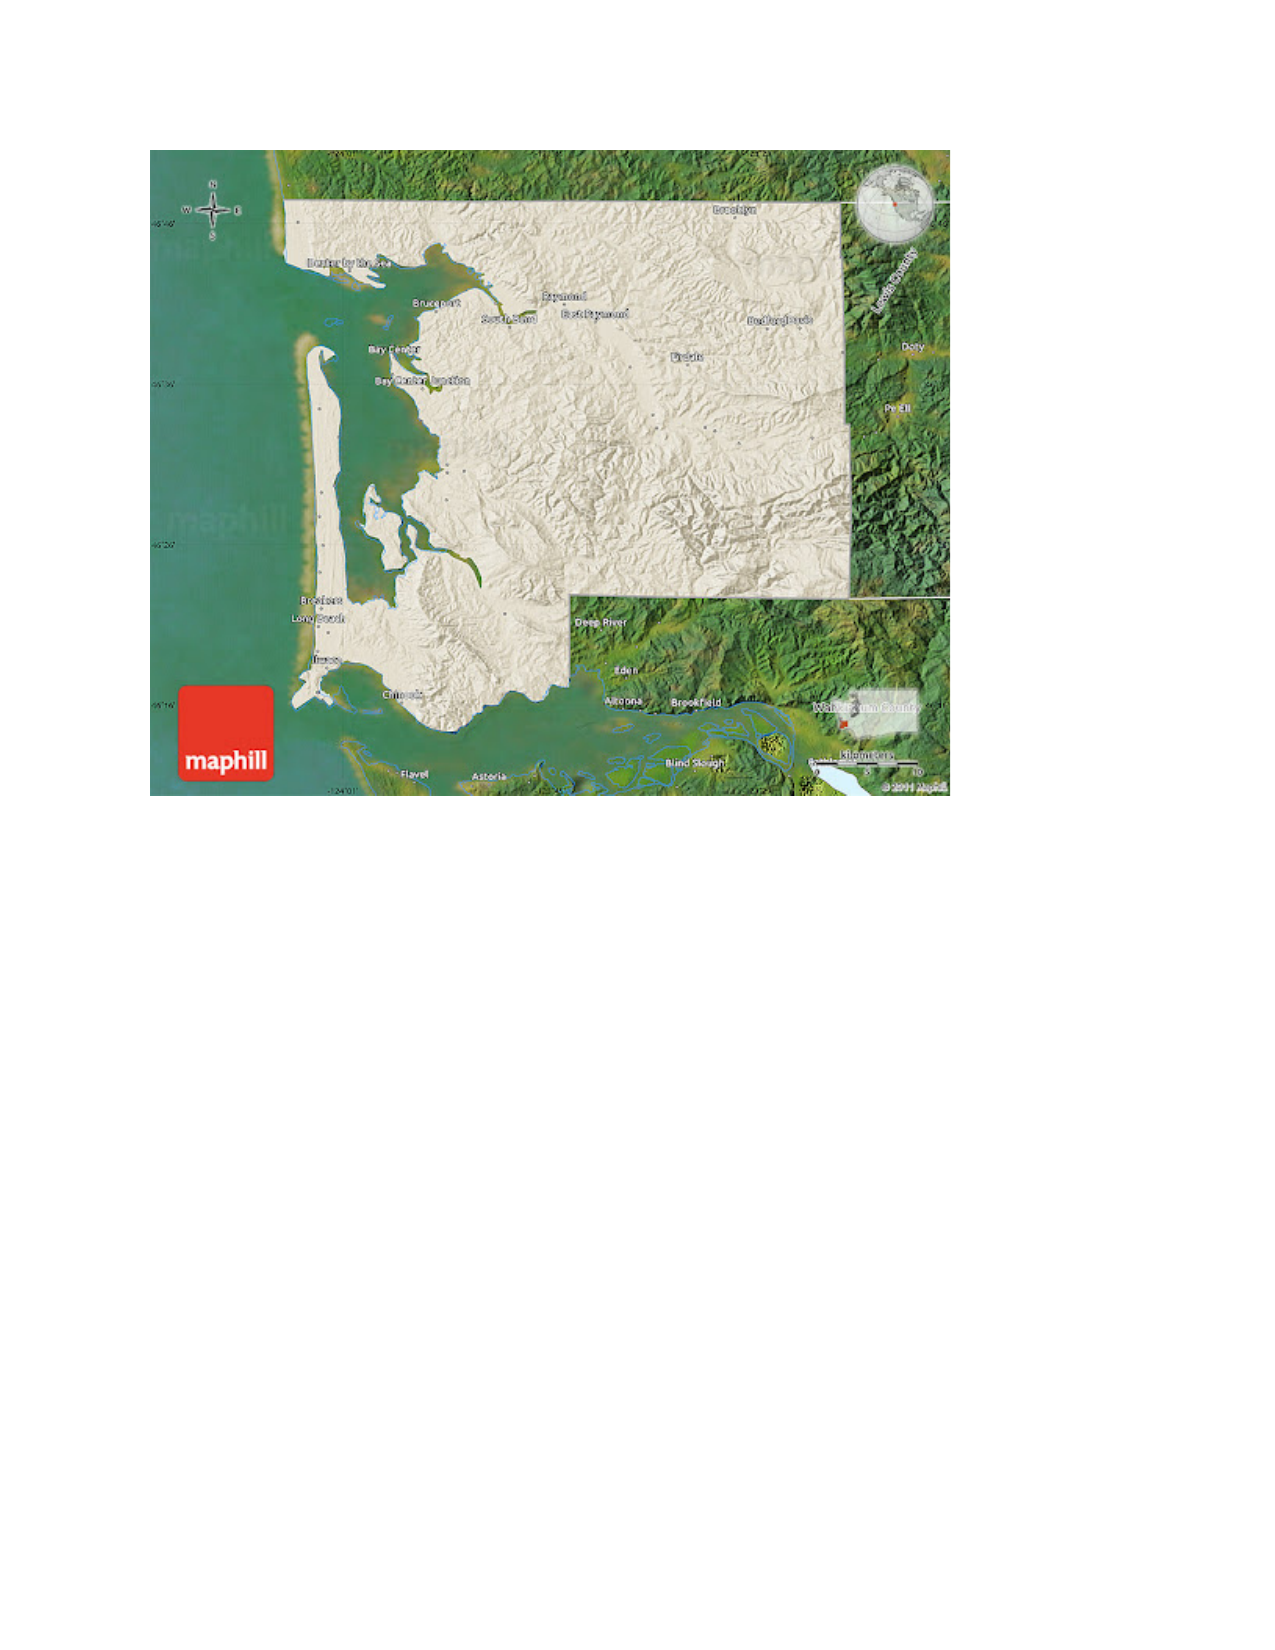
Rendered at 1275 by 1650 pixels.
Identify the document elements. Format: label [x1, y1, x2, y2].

picture [150, 150, 951, 796]
